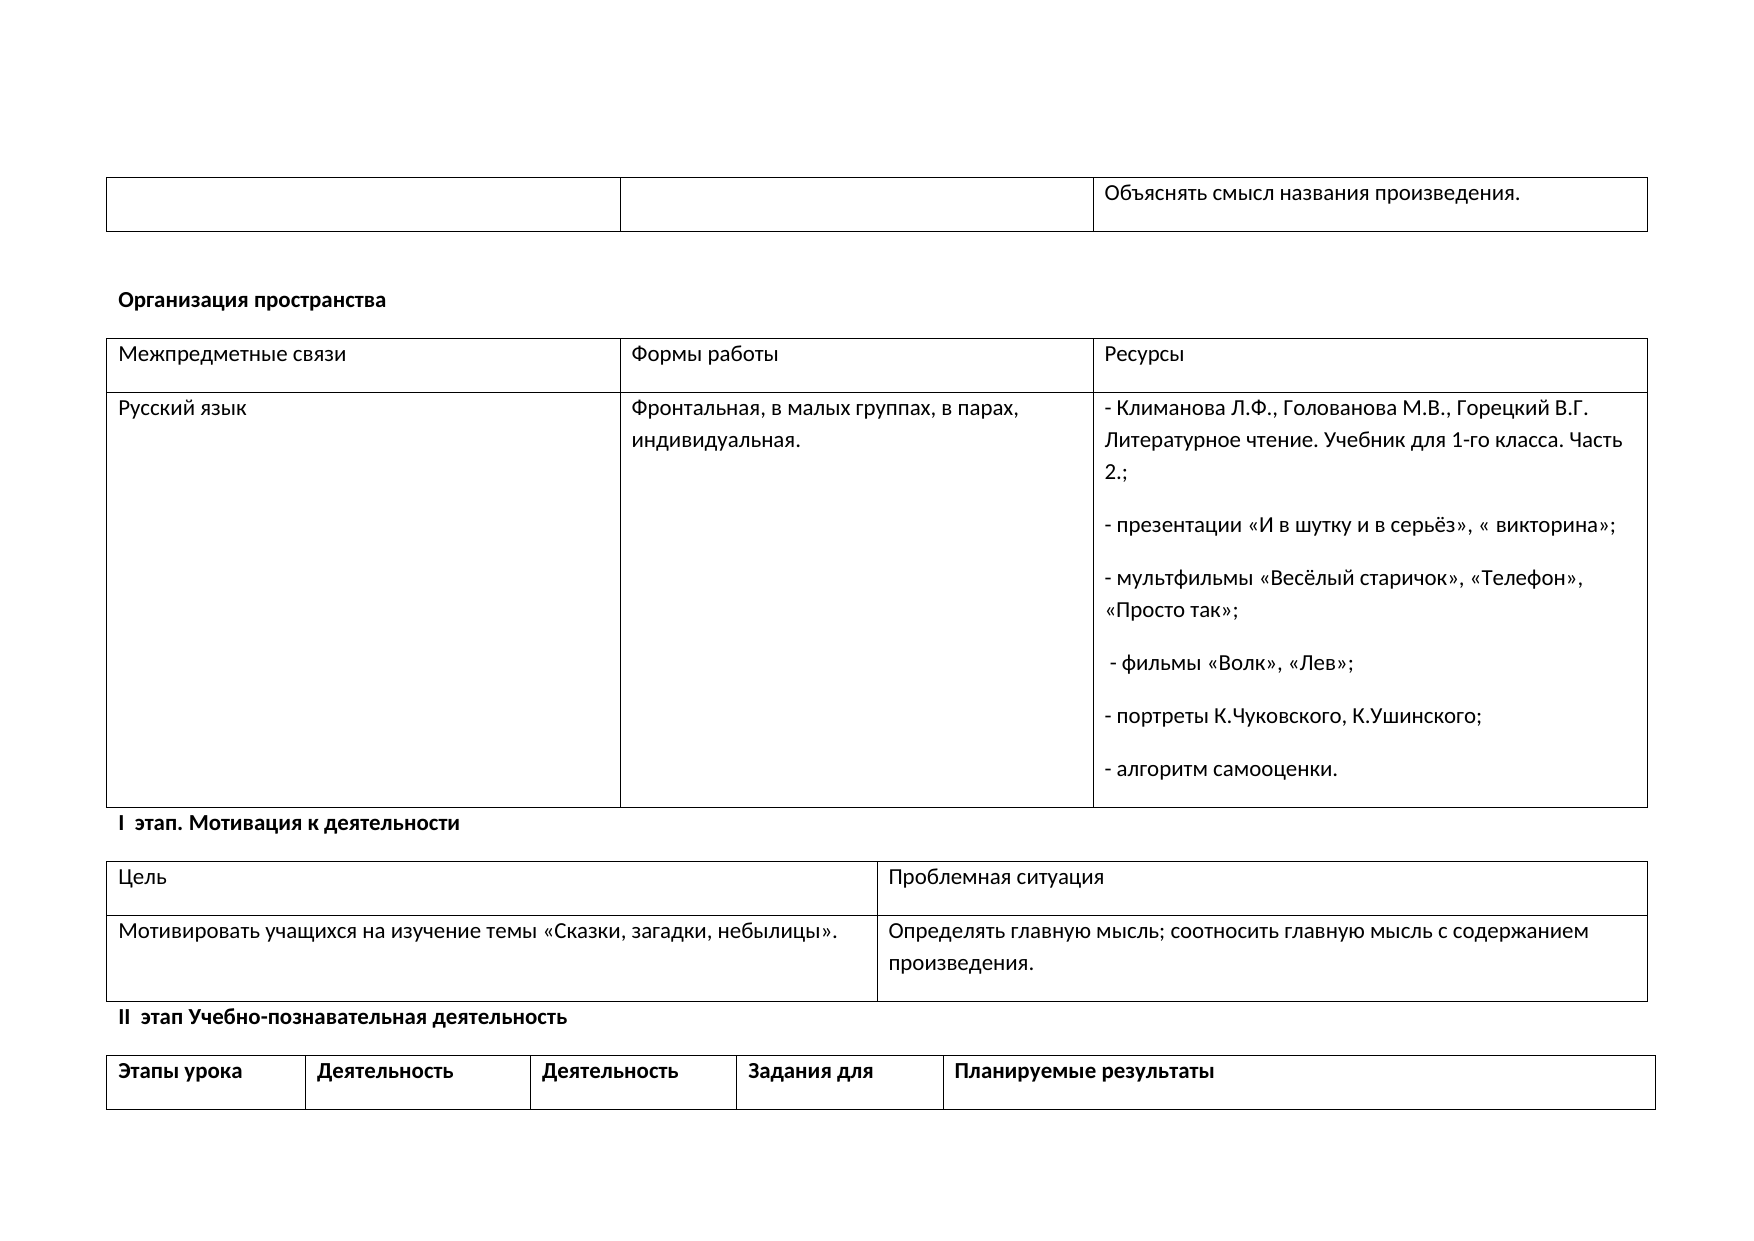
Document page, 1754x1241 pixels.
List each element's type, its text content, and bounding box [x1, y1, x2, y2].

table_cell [621, 178, 1093, 231]
table_cell - Климанова Л.Ф., Голованова М.В., Горецкий В.Г. Литературное чтение. Учебник для 1-го класса. Часть 2.; - презентации «И в шутку и в серьёз», « викторина»; - мультфильмы «Весёлый старичок», «Телефон», «Просто так»; - фильмы «Волк», «Лев»; - портреты К.Чуковского, К.Ушинского; - алгоритм самооценки. [1094, 393, 1647, 807]
table_cell Русский язык [107, 393, 620, 807]
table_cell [1094, 178, 1647, 231]
text I этап. Мотивация к деятельности [118, 808, 1636, 836]
table_header Цель [107, 862, 877, 915]
text Организация пространства [118, 285, 1636, 313]
table_cell Мотивировать учащихся на изучение темы «Сказки, загадки, небылицы». [107, 916, 877, 1001]
table_cell Определять главную мысль; соотносить главную мысль с содержанием произведения. [878, 916, 1647, 1001]
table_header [306, 1056, 530, 1109]
table_cell Фронтальная, в малых группах, в парах, индивидуальная. [621, 393, 1093, 807]
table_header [531, 1056, 736, 1109]
table_header Ресурсы [1094, 339, 1647, 392]
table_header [944, 1056, 1655, 1109]
text II этап Учебно-познавательная деятельность [118, 1002, 1636, 1030]
table_header Формы работы [621, 339, 1093, 392]
table_header Межпредметные связи [107, 339, 620, 392]
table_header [737, 1056, 943, 1109]
table_header Этапы урока [107, 1056, 305, 1109]
table_header Проблемная ситуация [878, 862, 1647, 915]
